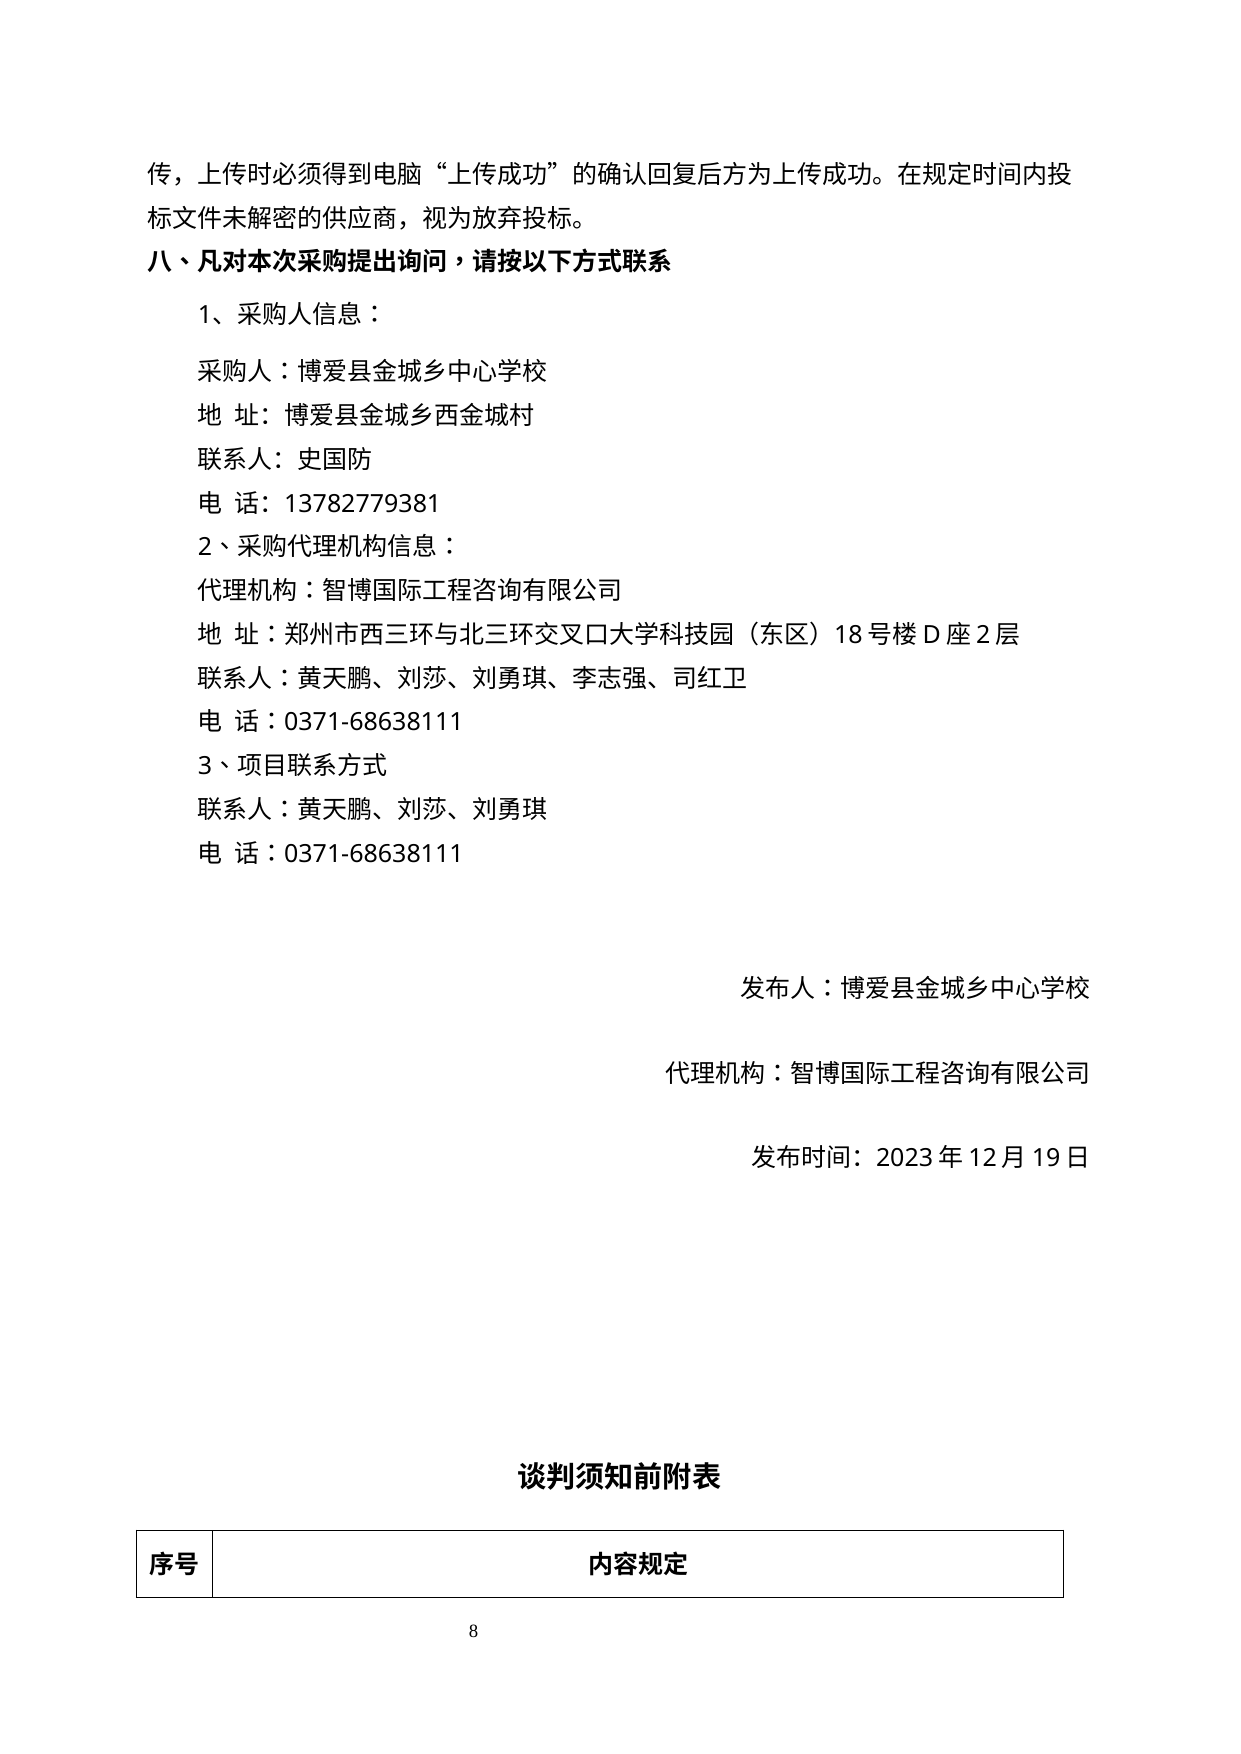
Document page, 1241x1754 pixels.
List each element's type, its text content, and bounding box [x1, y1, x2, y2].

table_header 序号 [137, 1531, 212, 1597]
text 八、凡对本次采购提出询问，请按以下方式联系 [148, 236, 1090, 279]
text 3、项目联系方式 [148, 739, 1090, 783]
text 代理机构：智博国际工程咨询有限公司 [148, 564, 1090, 608]
text 联系人：黄天鹏、刘莎、刘勇琪、李志强、司红卫 [148, 652, 1090, 696]
text 电 话：13782779381 [148, 477, 1090, 521]
text 1、采购人信息： [148, 279, 1090, 346]
text 代理机构：智博国际工程咨询有限公司 [148, 1038, 1090, 1104]
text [148, 148, 1090, 236]
text 联系人：黄天鹏、刘莎、刘勇琪 [148, 783, 1090, 827]
text 地 址：博爱县金城乡西金城村 [148, 389, 1090, 433]
text 联系人：史国防 [148, 433, 1090, 477]
text 发布人：博爱县金城乡中心学校 [148, 954, 1090, 1020]
text 电 话：0371-68638111 [148, 827, 1090, 871]
text 2、采购代理机构信息： [148, 521, 1090, 564]
table_header 内容规定 [213, 1531, 1063, 1597]
text 地 址：郑州市西三环与北三环交叉口大学科技园（东区）18号楼D座2层 [148, 608, 1090, 652]
subtitle 谈判须知前附表 [148, 1442, 1090, 1508]
text 采购人：博爱县金城乡中心学校 [148, 346, 1090, 389]
text 电 话：0371-68638111 [148, 696, 1090, 739]
text 发布时间：2023年12月19日 [148, 1123, 1090, 1189]
